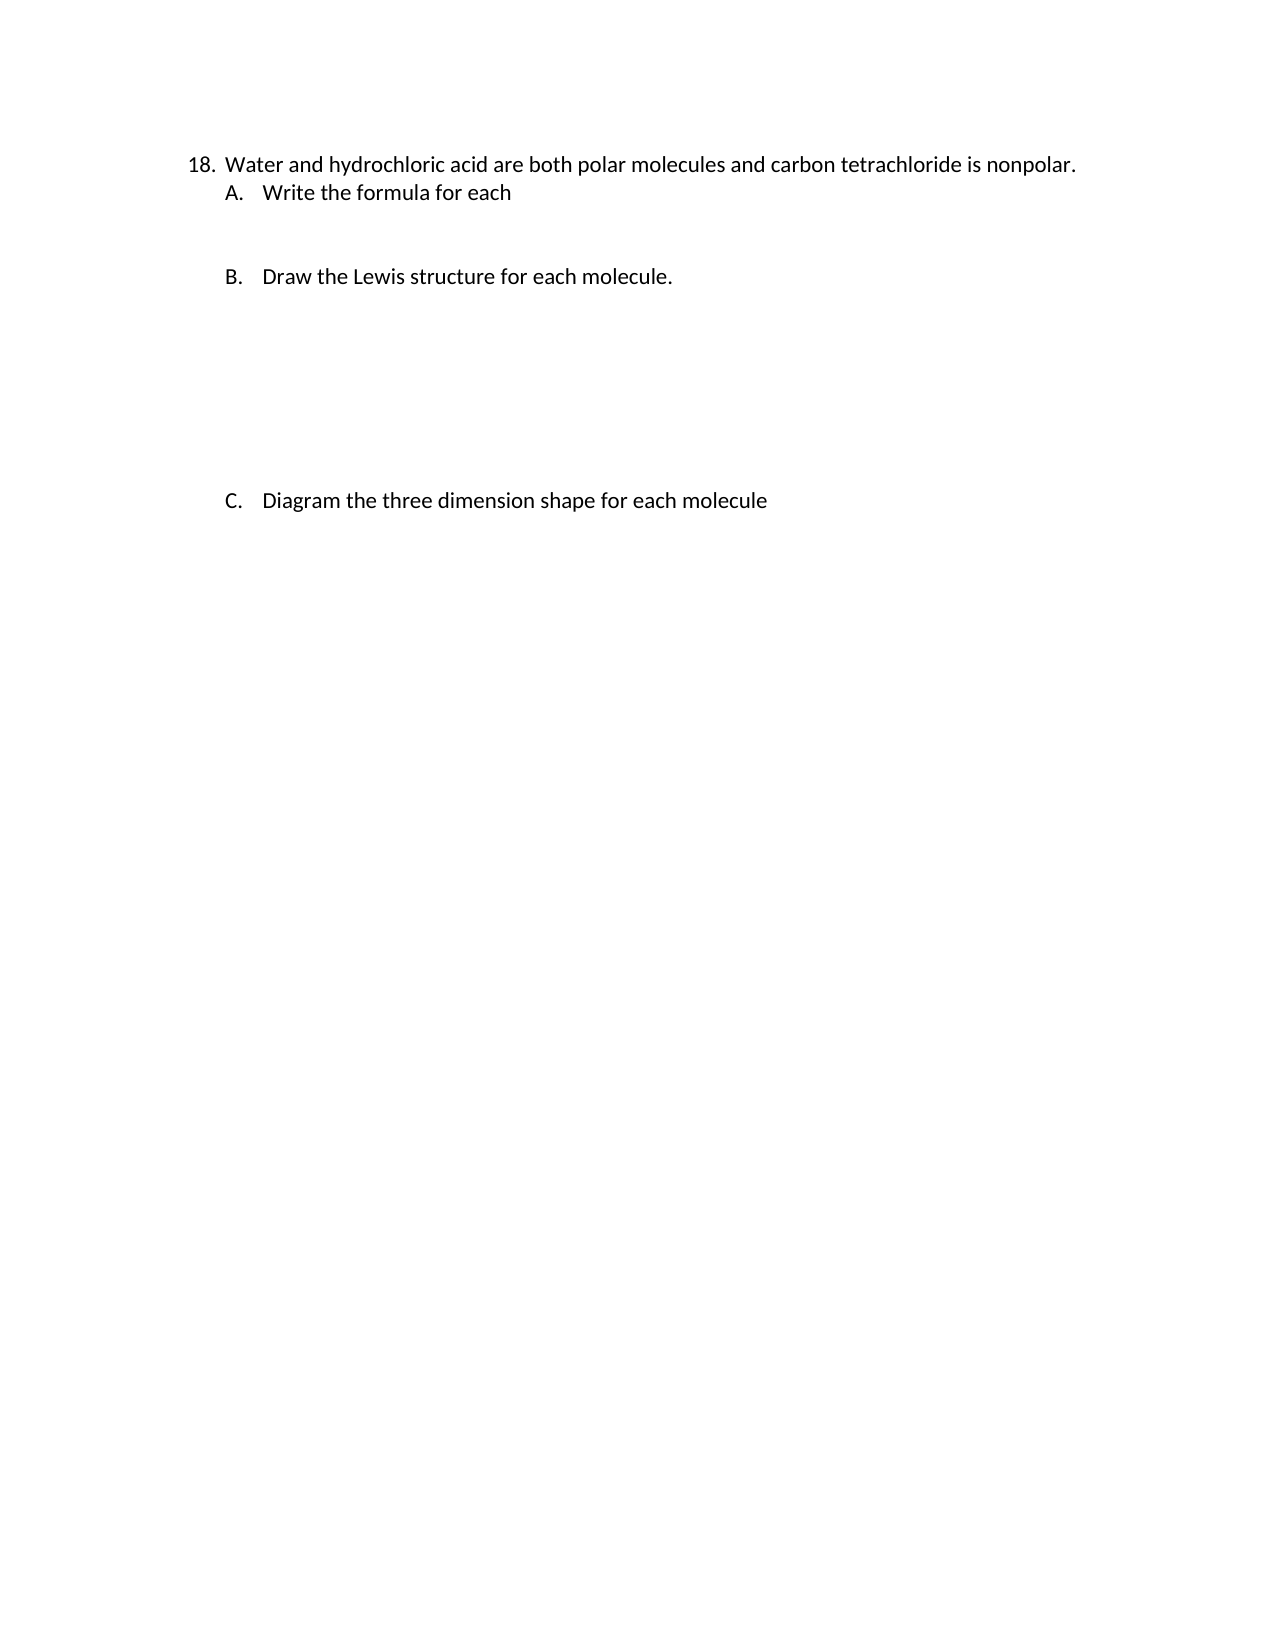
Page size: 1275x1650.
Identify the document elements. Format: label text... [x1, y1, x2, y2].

list Water and hydrochloric acid are both polar molecules and carbon tetrachloride is nonpolar. [187, 150, 1125, 178]
list Write the formula for each [225, 178, 1125, 206]
list Draw the Lewis structure for each molecule. [225, 262, 1125, 290]
list Diagram the three dimension shape for each molecule [225, 486, 1125, 514]
